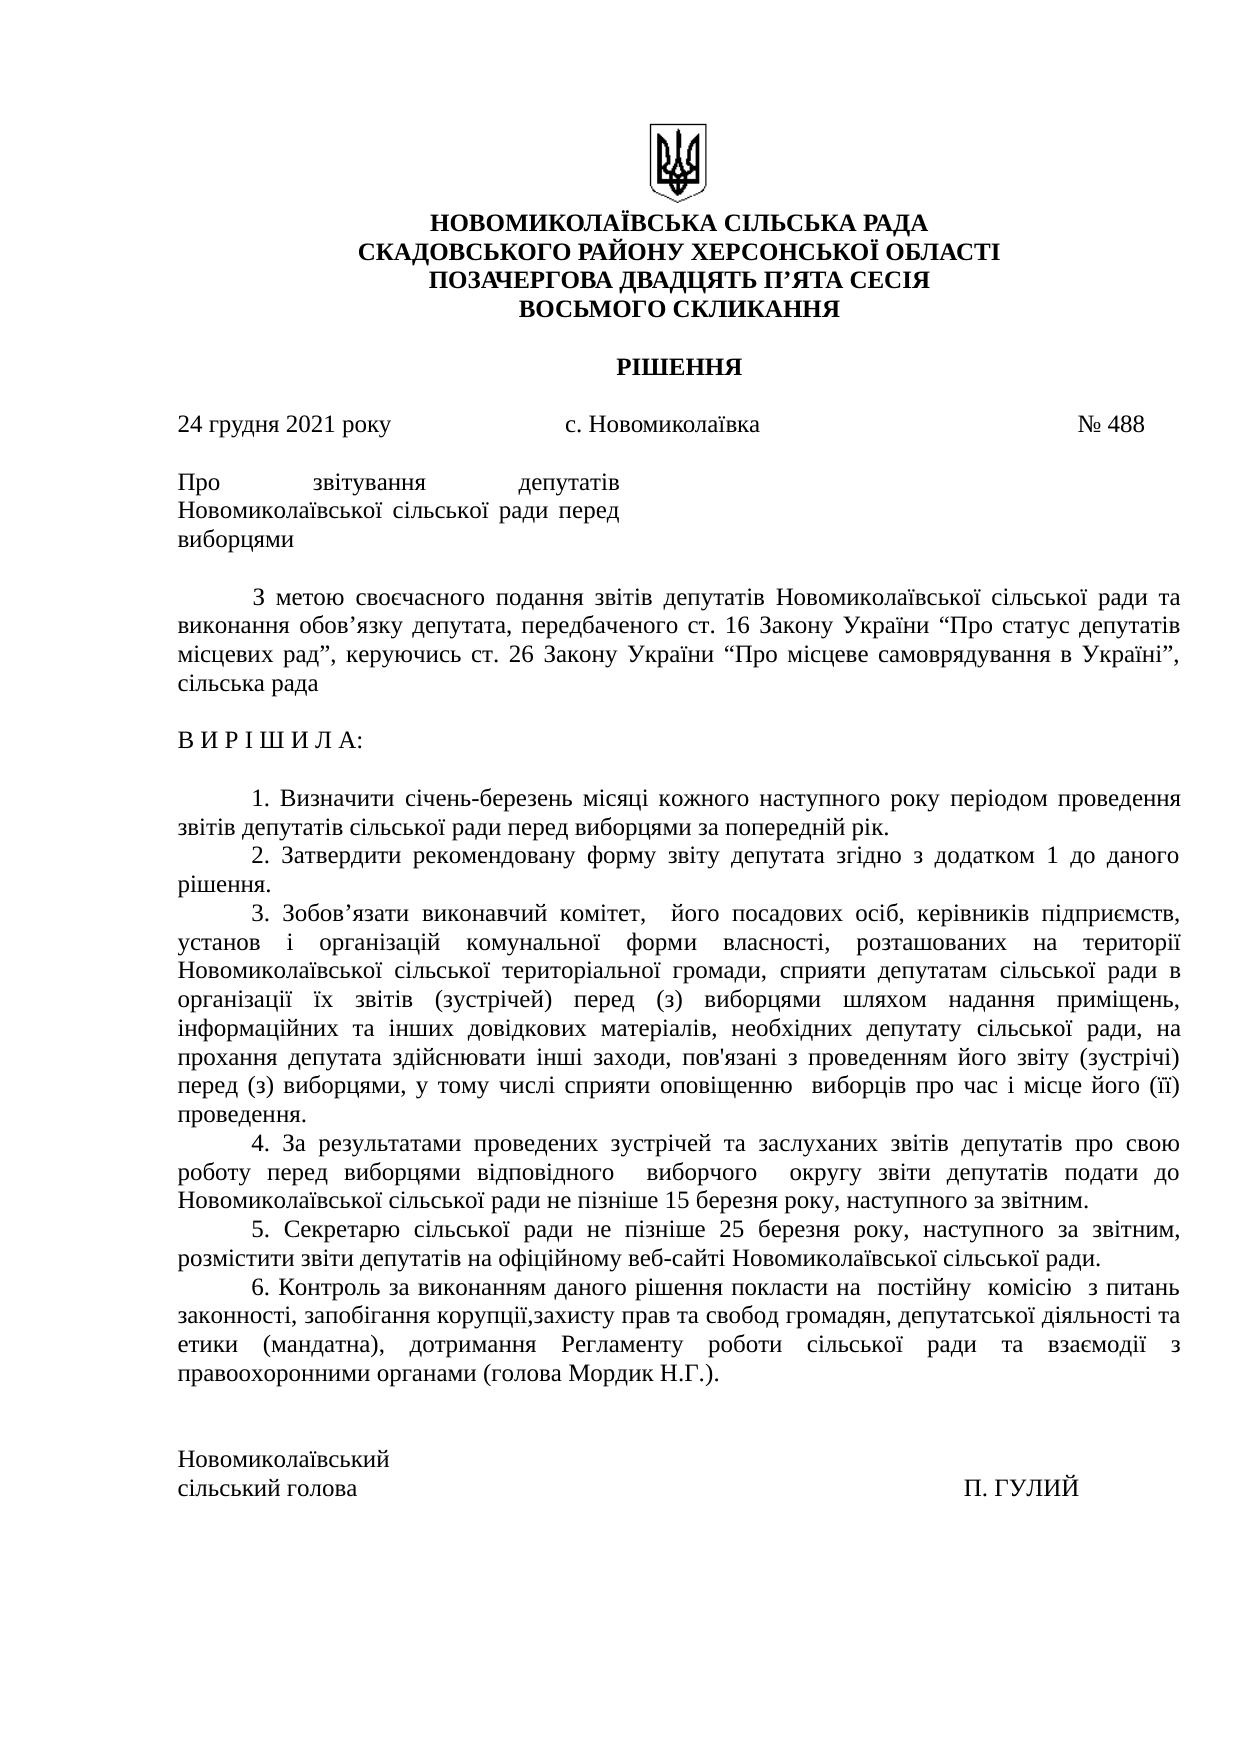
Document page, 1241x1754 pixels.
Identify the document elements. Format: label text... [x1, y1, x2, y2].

text 5. Секретарю сільської ради не пізніше 25 березня року, наступного за звітним, розмістити звіти депутатів на офіційному веб-сайті Новомиколаївської сільської ради. [177, 1214, 1181, 1272]
text сільський голова П. ГУЛИЙ [177, 1473, 1181, 1502]
text 1. Визначити січень-березень місяці кожного наступного року періодом проведення звітів депутатів сільської ради перед виборцями за попередній рік. [177, 783, 1181, 841]
text В И Р І Ш И Л А: [177, 726, 1181, 754]
text ПОЗАЧЕРГОВА ДВАДЦЯТЬ П’ЯТА СЕСІЯ [177, 266, 1181, 294]
text СКАДОВСЬКОГО РАЙОНУ ХЕРСОНСЬКОЇ ОБЛАСТІ [177, 237, 1181, 266]
text 4. За результатами проведених зустрічей та заслуханих звітів депутатів про свою роботу перед виборцями відповідного виборчого округу звіти депутатів подати до Новомиколаївської сільської ради не пізніше 15 березня року, наступного за звітним. [177, 1128, 1181, 1214]
text Новомиколаївський [177, 1444, 1181, 1473]
text 2. Затвердити рекомендовану форму звіту депутата згідно з додатком 1 до даного рішення. [177, 841, 1181, 898]
text Про звітування депутатів Новомиколаївської сільської ради перед виборцями [177, 467, 620, 553]
text НОВОМИКОЛАЇВСЬКА СІЛЬСЬКА РАДА [177, 208, 1181, 237]
text ВОСЬМОГО СКЛИКАННЯ [177, 294, 1181, 323]
text 3. Зобов’язати виконавчий комітет, його посадових осіб, керівників підприємств, установ і організацій комунальної форми власності, розташованих на території Новомиколаївської сільської територіальної громади, сприяти депутатам сільської ради в організації їх звітів (зустрічей) перед (з) виборцями шляхом надання приміщень, інформаційних та інших довідкових матеріалів, необхідних депутату сільської ради, на прохання депутата здійснювати інші заходи, пов'язані з проведенням його звіту (зустрічі) перед (з) виборцями, у тому числі сприяти оповіщенню виборців про час і місце його (її) проведення. [177, 898, 1181, 1128]
text 24 грудня 2021 року с. Новомиколаївка № 488 [177, 409, 1181, 438]
text РІШЕННЯ [177, 352, 1181, 381]
list 6. Контроль за виконанням даного рішення покласти на постійну комісію з питань законності, запобігання корупції,захисту прав та свобод громадян, депутатської діяльності та етики (мандатна), дотримання Регламенту роботи сільської ради та взаємодії з правоохоронними органами (голова Мордик Н.Г.). [177, 1272, 1181, 1387]
text З метою своєчасного подання звітів депутатів Новомиколаївської сільської ради та виконання обов’язку депутата, передбаченого ст. 16 Закону України “Про статус депутатів місцевих рад”, керуючись ст. 26 Закону України “Про місцеве самоврядування в Україні”, сільська рада [177, 582, 1181, 697]
